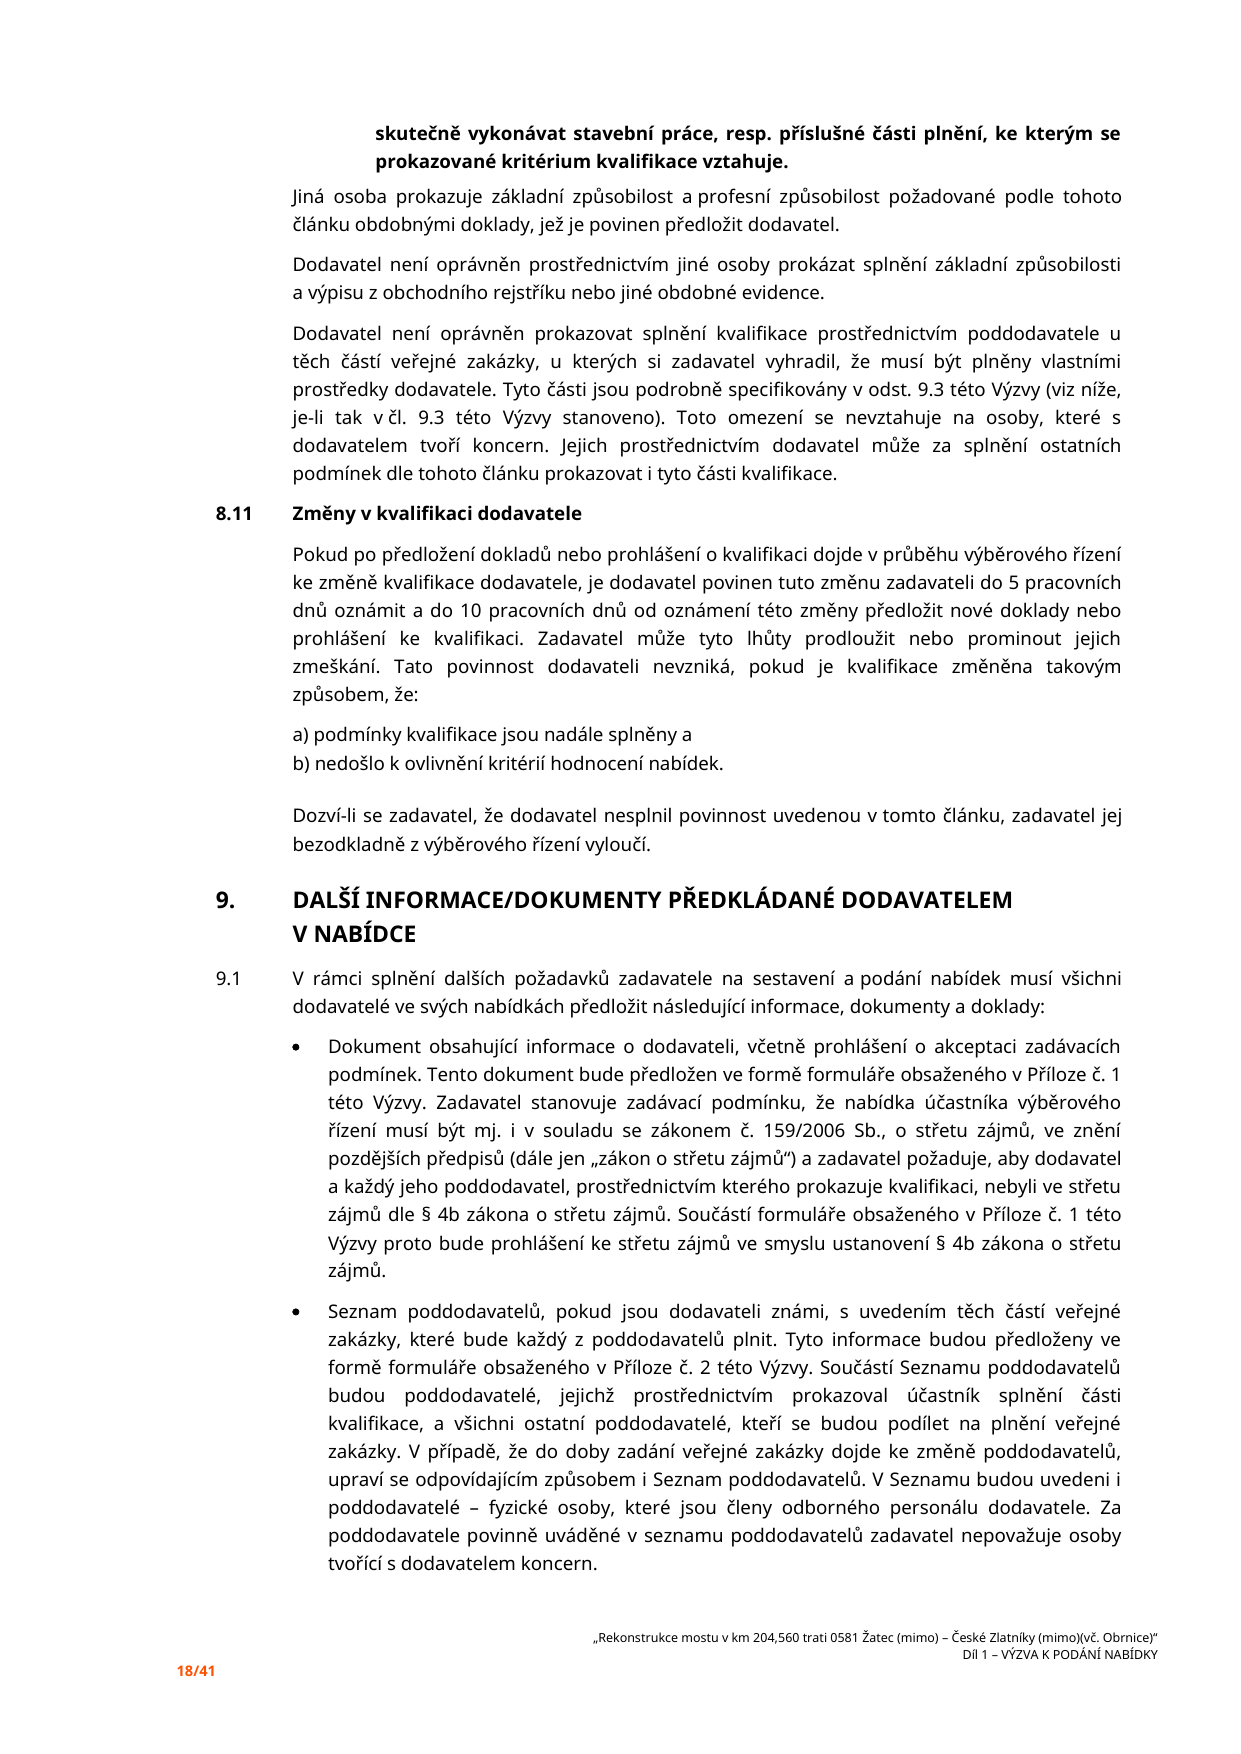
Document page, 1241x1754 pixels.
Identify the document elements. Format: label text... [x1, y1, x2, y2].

text Dozví-li se zadavatel, že dodavatel nesplnil povinnost uvedenou v tomto článku, zadavatel jej bezodkladně z výběrového řízení vyloučí. [292, 803, 1122, 856]
text Seznam poddodavatelů, pokud jsou dodavateli známi, s uvedením těch částí veřejné zakázky, které bude každý z poddodavatelů plnit. Tyto informace budou předloženy ve formě formuláře obsaženého v Příloze č. 2 této Výzvy. Součástí Seznamu poddodavatelů budou poddodavatelé, jejichž prostřednictvím prokazoval účastník splnění části kvalifikace, a všichni ostatní poddodavatelé, kteří se budou podílet na plnění veřejné zakázky. V případě, že do doby zadání veřejné zakázky dojde ke změně poddodavatelů, upraví se odpovídajícím způsobem i Seznam poddodavatelů. V Seznamu budou uvedeni i poddodavatelé – fyzické osoby, které jsou členy odborného personálu dodavatele. Za poddodavatele povinně uváděné v seznamu poddodavatelů zadavatel nepovažuje osoby tvořící s dodavatelem koncern. [292, 1298, 1122, 1576]
text Jiná osoba prokazuje základní způsobilost a profesní způsobilost požadované podle tohoto článku obdobnými doklady, jež je povinen předložit dodavatel. [292, 183, 1122, 236]
text DALŠÍ INFORMACE/DOKUMENTY PŘEDKLÁDANÉ DODAVATELEM V NABÍDCE [216, 884, 1122, 949]
text V rámci splnění dalších požadavků zadavatele na sestavení a podání nabídek musí všichni dodavatelé ve svých nabídkách předložit následující informace, dokumenty a doklady: [216, 965, 1122, 1019]
text a) podmínky kvalifikace jsou nadále splněny a [292, 722, 1122, 747]
text Dodavatel není oprávněn prostřednictvím jiné osoby prokázat splnění základní způsobilosti a výpisu z obchodního rejstříku nebo jiné obdobné evidence. [292, 251, 1122, 305]
text Dokument obsahující informace o dodavateli, včetně prohlášení o akceptaci zadávacích podmínek. Tento dokument bude předložen ve formě formuláře obsaženého v Příloze č. 1 této Výzvy. Zadavatel stanovuje zadávací podmínku, že nabídka účastníka výběrového řízení musí být mj. i v souladu se zákonem č. 159/2006 Sb., o střetu zájmů, ve znění pozdějších předpisů (dále jen „zákon o střetu zájmů“) a zadavatel požaduje, aby dodavatel a každý jeho poddodavatel, prostřednictvím kterého prokazuje kvalifikaci, nebyli ve střetu zájmů dle § 4b zákona o střetu zájmů. Součástí formuláře obsaženého v Příloze č. 1 této Výzvy proto bude prohlášení ke střetu zájmů ve smyslu ustanovení § 4b zákona o střetu zájmů. [292, 1034, 1122, 1283]
text Změny v kvalifikaci dodavatele [216, 501, 1122, 526]
text b) nedošlo k ovlivnění kritérií hodnocení nabídek. [292, 750, 1122, 775]
text Pokud po předložení dokladů nebo prohlášení o kvalifikaci dojde v průběhu výběrového řízení ke změně kvalifikace dodavatele, je dodavatel povinen tuto změnu zadavateli do 5 pracovních dnů oznámit a do 10 pracovních dnů od oznámení této změny předložit nové doklady nebo prohlášení ke kvalifikaci. Zadavatel může tyto lhůty prodloužit nebo prominout jejich zmeškání. Tato povinnost dodavateli nevzniká, pokud je kvalifikace změněna takovým způsobem, že: [292, 541, 1122, 707]
text Dodavatel není oprávněn prokazovat splnění kvalifikace prostřednictvím poddodavatele u těch částí veřejné zakázky, u kterých si zadavatel vyhradil, že musí být plněny vlastními prostředky dodavatele. Tyto části jsou podrobně specifikovány v odst. 9.3 této Výzvy (viz níže, je-li tak v čl. 9.3 této Výzvy stanoveno). Toto omezení se nevztahuje na osoby, které s dodavatelem tvoří koncern. Jejich prostřednictvím dodavatel může za splnění ostatních podmínek dle tohoto článku prokazovat i tyto části kvalifikace. [292, 320, 1122, 486]
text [328, 121, 1122, 174]
